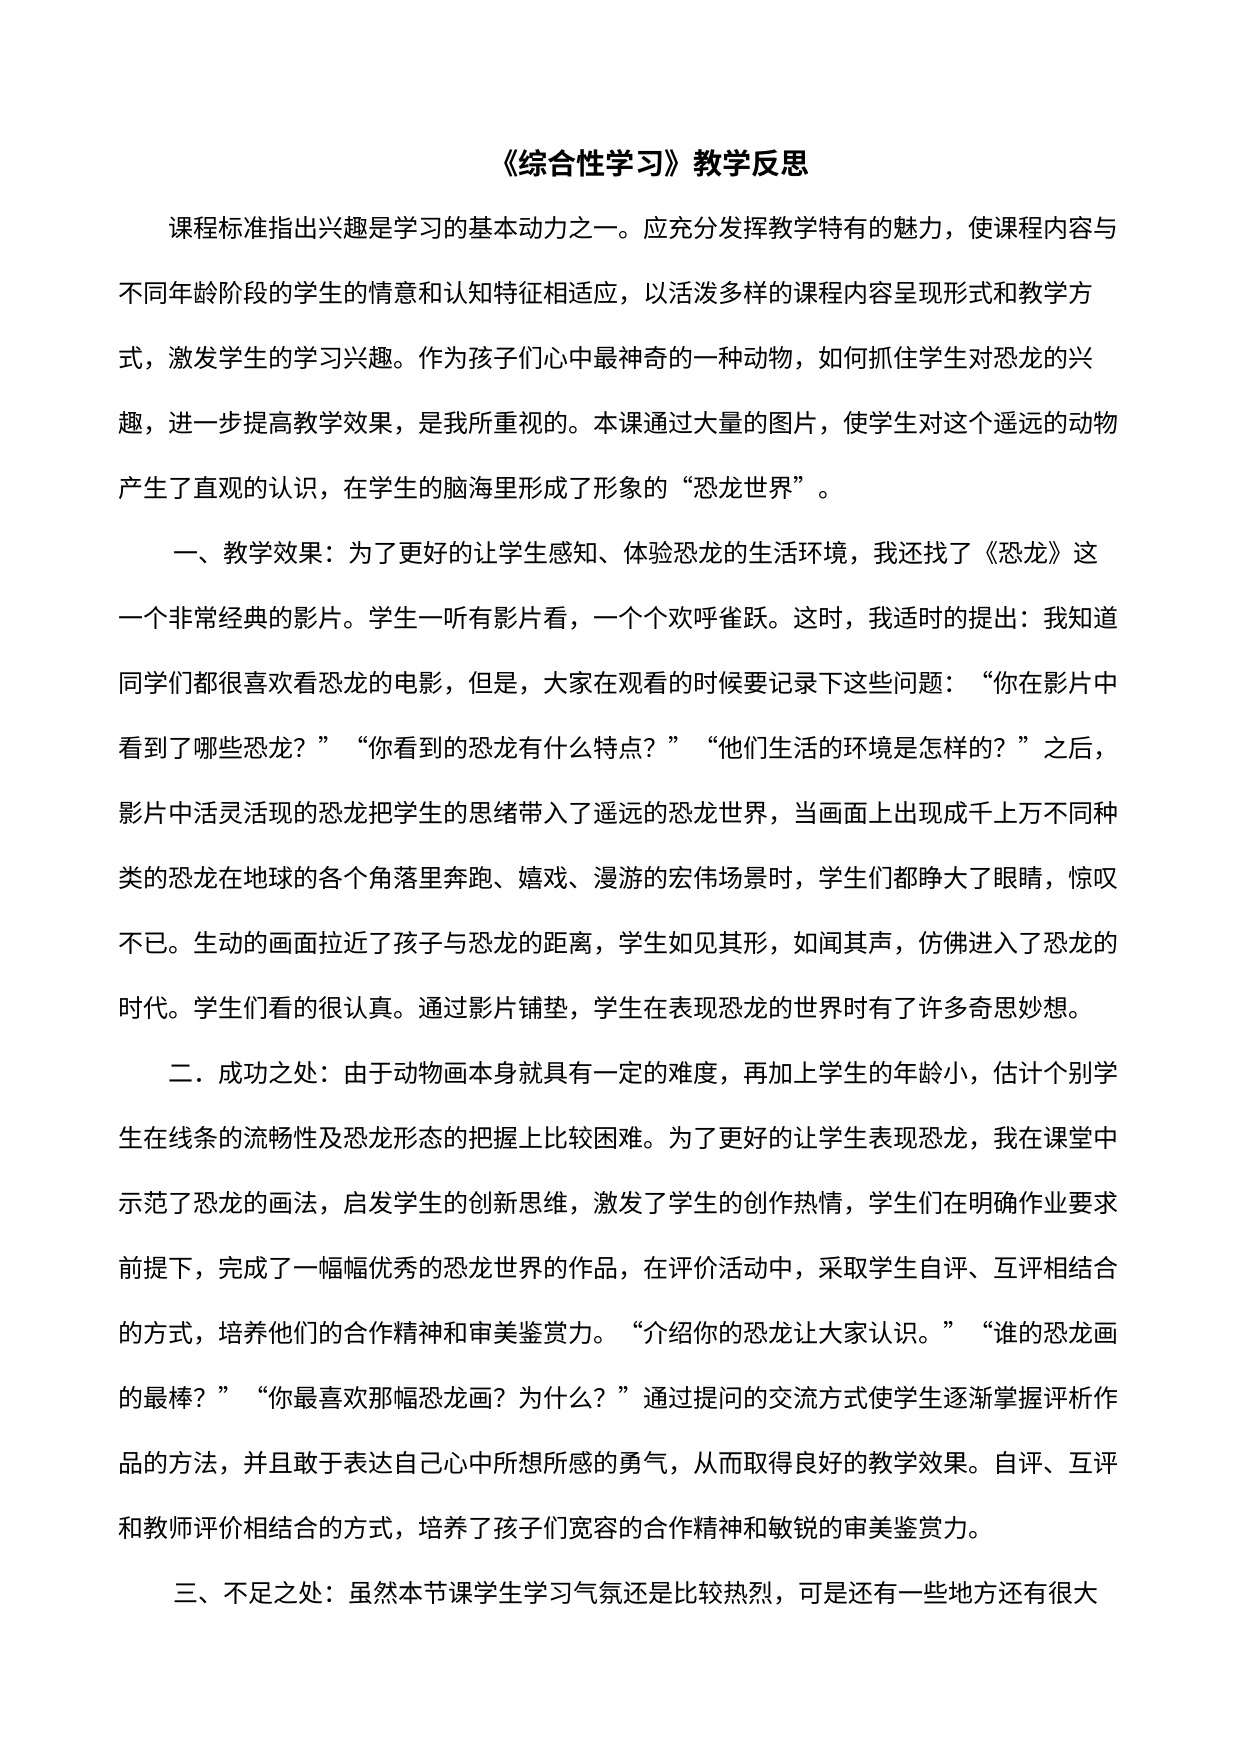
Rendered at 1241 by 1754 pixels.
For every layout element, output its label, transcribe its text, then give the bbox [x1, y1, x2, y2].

text 《综合性学习》教学反思 [118, 129, 1122, 194]
text 课程标准指出兴趣是学习的基本动力之一。应充分发挥教学特有的魅力，使课程内容与不同年龄阶段的学生的情意和认知特征相适应，以活泼多样的课程内容呈现形式和教学方式，激发学生的学习兴趣。作为孩子们心中最神奇的一种动物，如何抓住学生对恐龙的兴趣，进一步提高教学效果，是我所重视的。本课通过大量的图片，使学生对这个遥远的动物产生了直观的认识，在学生的脑海里形成了形象的“恐龙世界”。 [118, 194, 1122, 519]
text 二．成功之处：由于动物画本身就具有一定的难度，再加上学生的年龄小，估计个别学生在线条的流畅性及恐龙形态的把握上比较困难。为了更好的让学生表现恐龙，我在课堂中示范了恐龙的画法，启发学生的创新思维，激发了学生的创作热情，学生们在明确作业要求前提下，完成了一幅幅优秀的恐龙世界的作品，在评价活动中，采取学生自评、互评相结合的方式，培养他们的合作精神和审美鉴赏力。“介绍你的恐龙让大家认识。”“谁的恐龙画的最棒？”“你最喜欢那幅恐龙画？为什么？”通过提问的交流方式使学生逐渐掌握评析作品的方法，并且敢于表达自己心中所想所感的勇气，从而取得良好的教学效果。自评、互评和教师评价相结合的方式，培养了孩子们宽容的合作精神和敏锐的审美鉴赏力。 [118, 1039, 1122, 1559]
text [118, 1559, 1122, 1624]
text 一、教学效果：为了更好的让学生感知、体验恐龙的生活环境，我还找了《恐龙》这一个非常经典的影片。学生一听有影片看，一个个欢呼雀跃。这时，我适时的提出：我知道同学们都很喜欢看恐龙的电影，但是，大家在观看的时候要记录下这些问题：“你在影片中看到了哪些恐龙？”“你看到的恐龙有什么特点？”“他们生活的环境是怎样的？”之后，影片中活灵活现的恐龙把学生的思绪带入了遥远的恐龙世界，当画面上出现成千上万不同种类的恐龙在地球的各个角落里奔跑、嬉戏、漫游的宏伟场景时，学生们都睁大了眼睛，惊叹不已。生动的画面拉近了孩子与恐龙的距离，学生如见其形，如闻其声，仿佛进入了恐龙的时代。学生们看的很认真。通过影片铺垫，学生在表现恐龙的世界时有了许多奇思妙想。 [118, 519, 1122, 1039]
